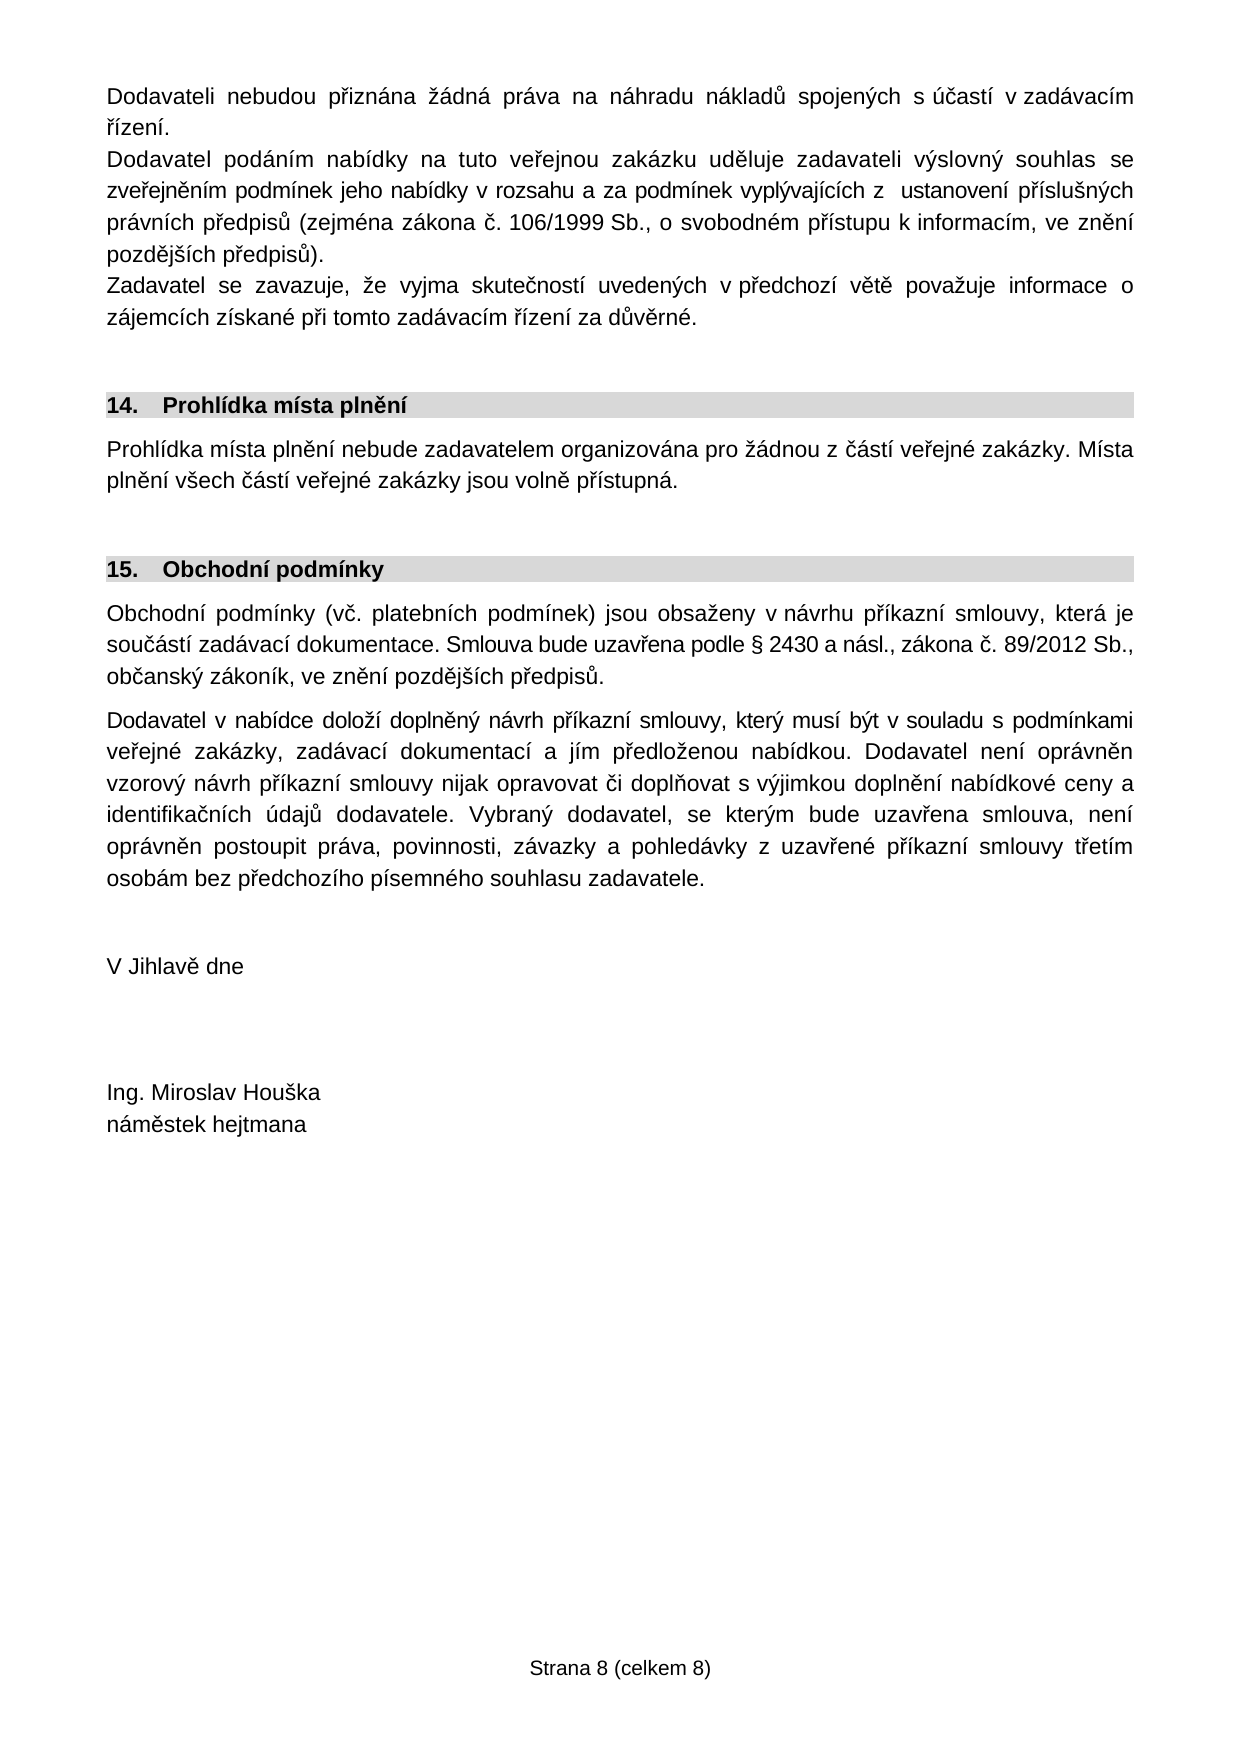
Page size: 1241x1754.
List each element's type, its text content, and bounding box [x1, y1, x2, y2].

text Prohlídka místa plnění nebude zadavatelem organizována pro žádnou z částí veřejné zakázky. Místa plnění všech částí veřejné zakázky jsou volně přístupná. [106, 436, 1134, 494]
title Prohlídka místa plnění [106, 392, 1134, 418]
title Obchodní podmínky [106, 556, 1134, 582]
text Dodavatel v nabídce doloží doplněný návrh příkazní smlouvy, který musí být v souladu s podmínkami veřejné zakázky, zadávací dokumentací a jím předloženou nabídkou. Dodavatel není oprávněn vzorový návrh příkazní smlouvy nijak opravovat či doplňovat s výjimkou doplnění nabídkové ceny a identifikačních údajů dodavatele. Vybraný dodavatel, se kterým bude uzavřena smlouva, není oprávněn postoupit práva, povinnosti, závazky a pohledávky z uzavřené příkazní smlouvy třetím osobám bez předchozího písemného souhlasu zadavatele. [106, 707, 1134, 891]
text Zadavatel se zavazuje, že vyjma skutečností uvedených v předchozí větě považuje informace o zájemcích získané při tomto zadávacím řízení za důvěrné. [106, 272, 1134, 330]
text Obchodní podmínky (vč. platebních podmínek) jsou obsaženy v návrhu příkazní smlouvy, která je součástí zadávací dokumentace. Smlouva bude uzavřena podle § 2430 a násl., zákona č. 89/2012 Sb., občanský zákoník, ve znění pozdějších předpisů. [106, 599, 1134, 689]
text V Jihlavě dne [106, 953, 1134, 979]
text náměstek hejtmana [106, 1111, 1134, 1137]
text Dodavatel podáním nabídky na tuto veřejnou zakázku uděluje zadavateli výslovný souhlas se zveřejněním podmínek jeho nabídky v rozsahu a za podmínek vyplývajících z ustanovení příslušných právních předpisů (zejména zákona č. 106/1999 Sb., o svobodném přístupu k informacím, ve znění pozdějších předpisů). [106, 146, 1134, 267]
text Ing. Miroslav Houška [106, 1079, 1134, 1105]
text Dodavateli nebudou přiznána žádná práva na náhradu nákladů spojených s účastí v zadávacím řízení. [106, 83, 1134, 141]
